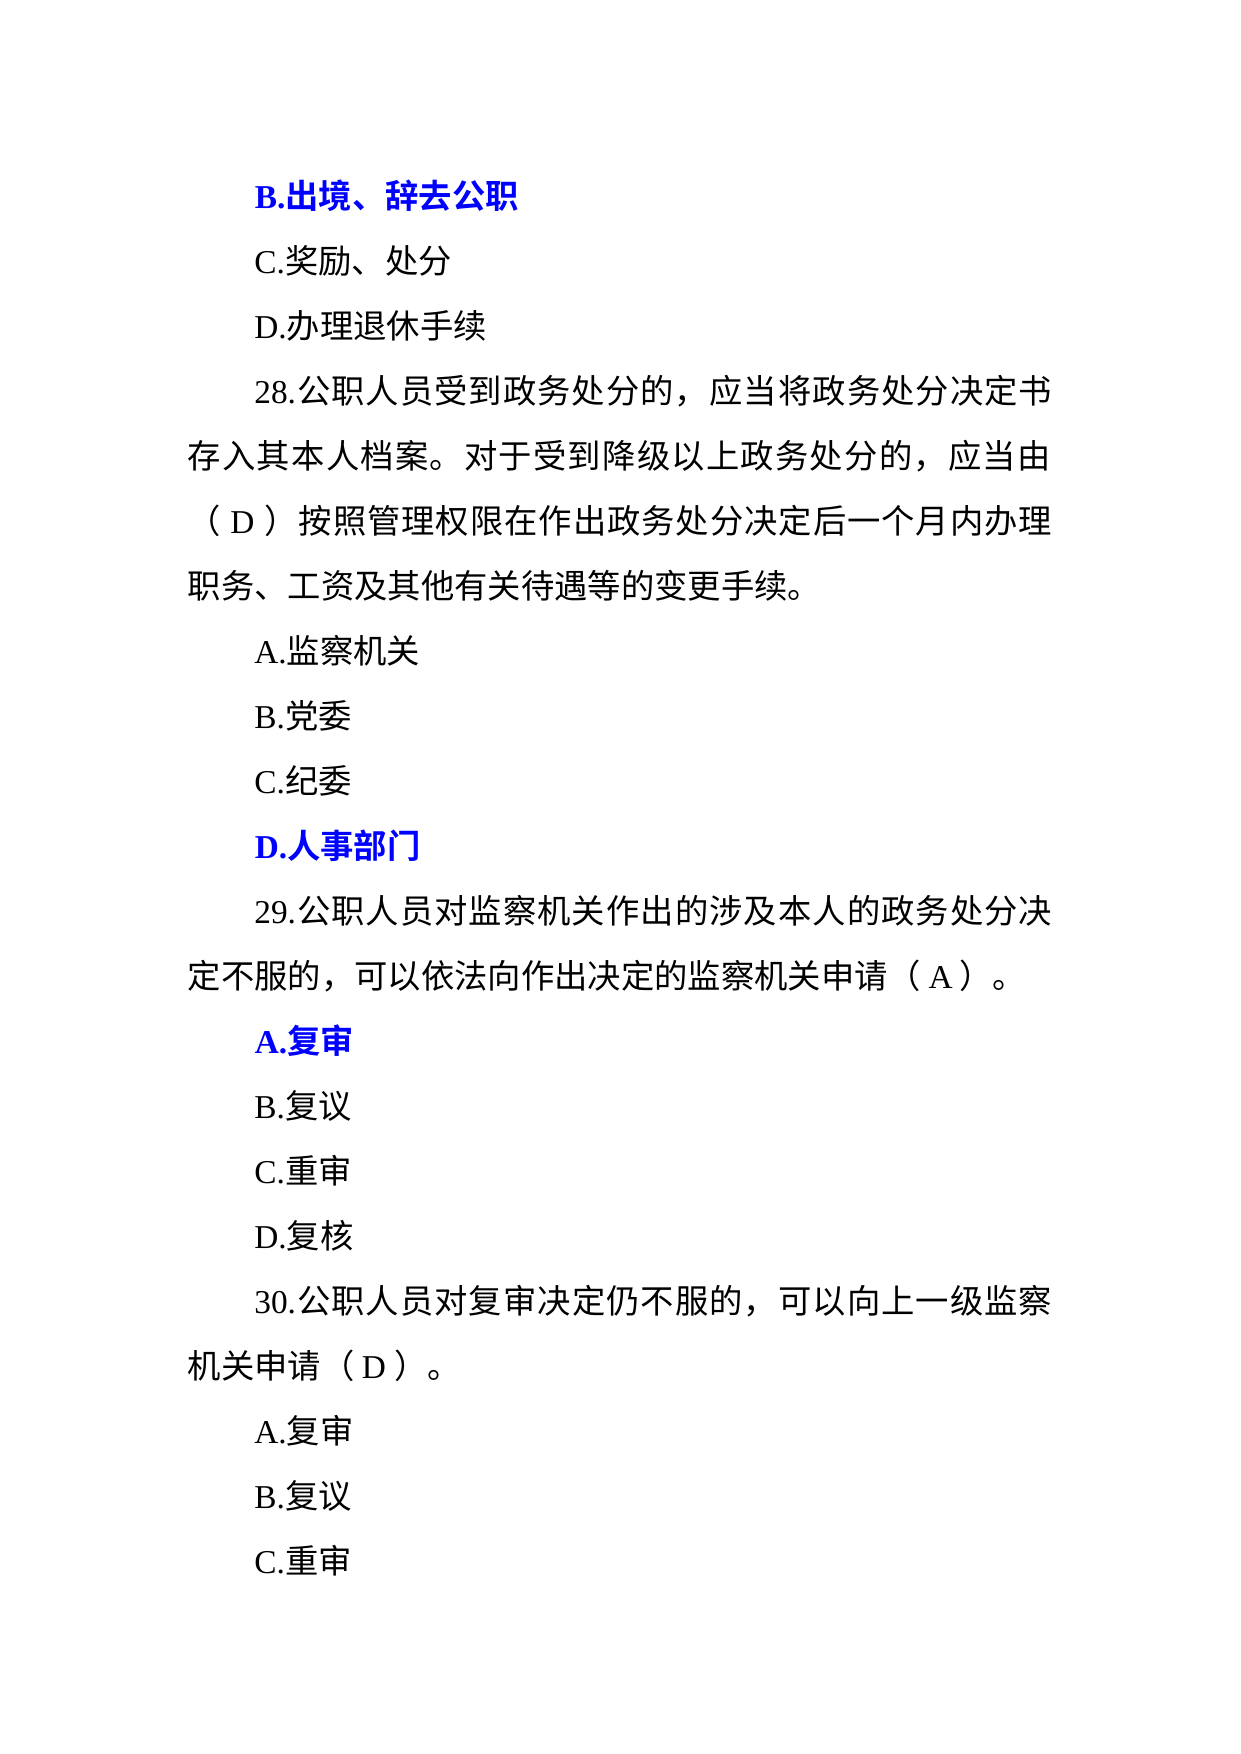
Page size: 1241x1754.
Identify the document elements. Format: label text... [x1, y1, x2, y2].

text C.重审 [187, 1137, 1053, 1202]
text C.重审 [187, 1527, 1053, 1592]
text B.复议 [187, 1462, 1053, 1527]
text D.复核 [187, 1202, 1053, 1267]
text B.复议 [187, 1072, 1053, 1137]
text C.奖励、处分 [187, 227, 1053, 292]
text A.监察机关 [187, 617, 1053, 682]
text A.复审 [187, 1397, 1053, 1462]
text D.人事部门 [187, 812, 1053, 877]
text 28.公职人员受到政务处分的，应当将政务处分决定书存入其本人档案。对于受到降级以上政务处分的，应当由（ D ）按照管理权限在作出政务处分决定后一个月内办理职务、工资及其他有关待遇等的变更手续。 [187, 357, 1053, 617]
text D.办理退休手续 [187, 292, 1053, 357]
text A.复审 [187, 1007, 1053, 1072]
text 30.公职人员对复审决定仍不服的，可以向上一级监察机关申请（ D ）。 [187, 1267, 1053, 1397]
text C.纪委 [187, 747, 1053, 812]
text B.党委 [187, 682, 1053, 747]
text 29.公职人员对监察机关作出的涉及本人的政务处分决定不服的，可以依法向作出决定的监察机关申请（ A ）。 [187, 877, 1053, 1007]
text B.出境、辞去公职 [187, 162, 1053, 227]
